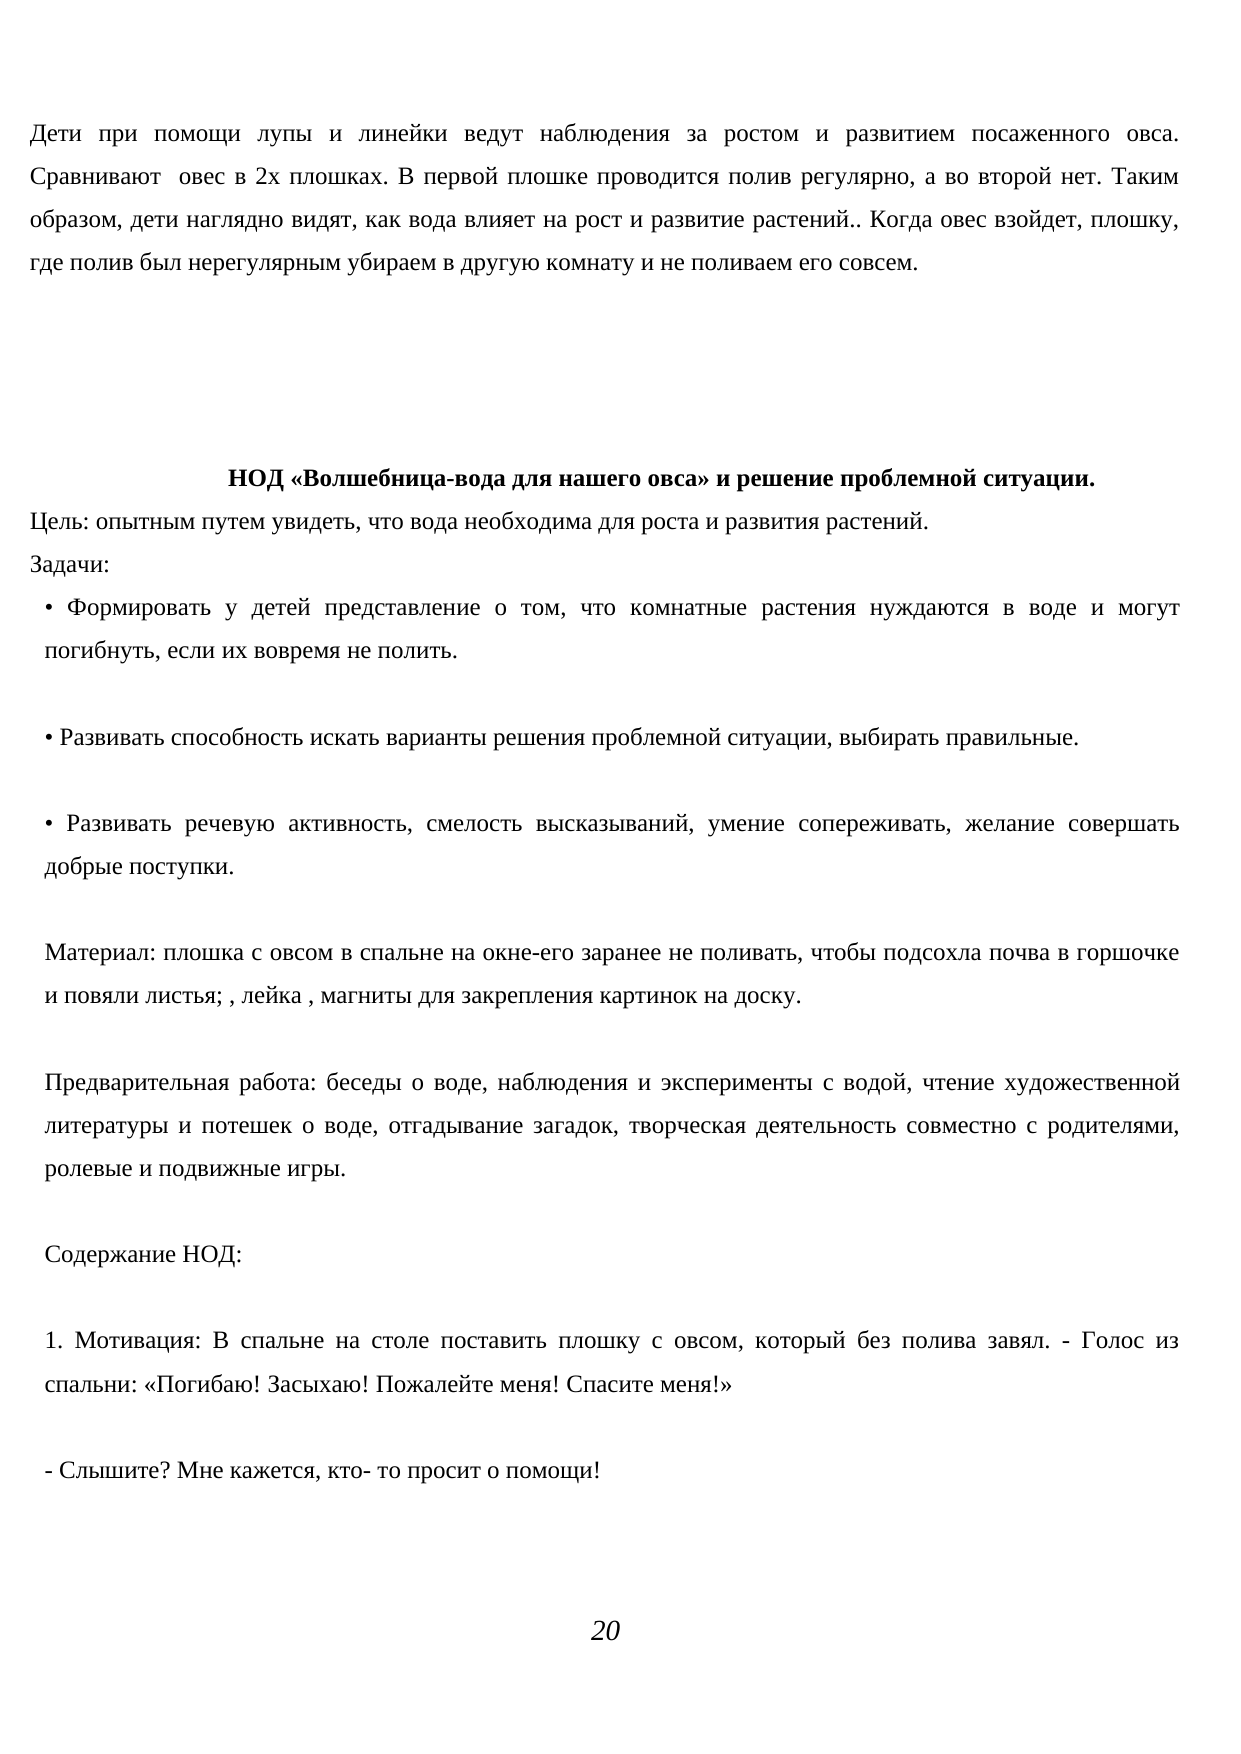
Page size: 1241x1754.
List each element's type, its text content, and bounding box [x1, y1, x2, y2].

text Дети при помощи лупы и линейки ведут наблюдения за ростом и развитием посаженного овса. Сравнивают овес в 2х плошках. В первой плошке проводится полив регулярно, а во второй нет. Таким образом, дети наглядно видят, как вода влияет на рост и развитие растений.. Когда овес взойдет, плошку, где полив был нерегулярным убираем в другую комнату и не поливаем его совсем. [29, 118, 1181, 276]
list - Слышите? Мне кажется, кто- то просит о помощи! [44, 1455, 1181, 1484]
list • Развивать речевую активность, смелость высказываний, умение сопереживать, желание совершать добрые поступки. [44, 808, 1181, 880]
list Содержание НОД: [44, 1239, 1181, 1268]
list 1. Мотивация: В спальне на столе поставить плошку с овсом, который без полива завял. - Голос из спальни: «Погибаю! Засыхаю! Пожалейте меня! Спасите меня!» [44, 1326, 1181, 1397]
list НОД «Волшебница-вода для нашего овса» и решение проблемной ситуации. [142, 463, 1181, 492]
text Цель: опытным путем увидеть, что вода необходима для роста и развития растений. [29, 506, 1181, 535]
list • Развивать способность искать варианты решения проблемной ситуации, выбирать правильные. [44, 722, 1181, 751]
text Задачи: [29, 549, 1181, 578]
list • Формировать у детей представление о том, что комнатные растения нуждаются в воде и могут погибнуть, если их вовремя не полить. [44, 592, 1181, 664]
list Предварительная работа: беседы о воде, наблюдения и эксперименты с водой, чтение художественной литературы и потешек о воде, отгадывание загадок, творческая деятельность совместно с родителями, ролевые и подвижные игры. [44, 1067, 1181, 1182]
list Материал: плошка с овсом в спальне на окне-его заранее не поливать, чтобы подсохла почва в горшочке и повяли листья; , лейка , магниты для закрепления картинок на доску. [44, 937, 1181, 1009]
